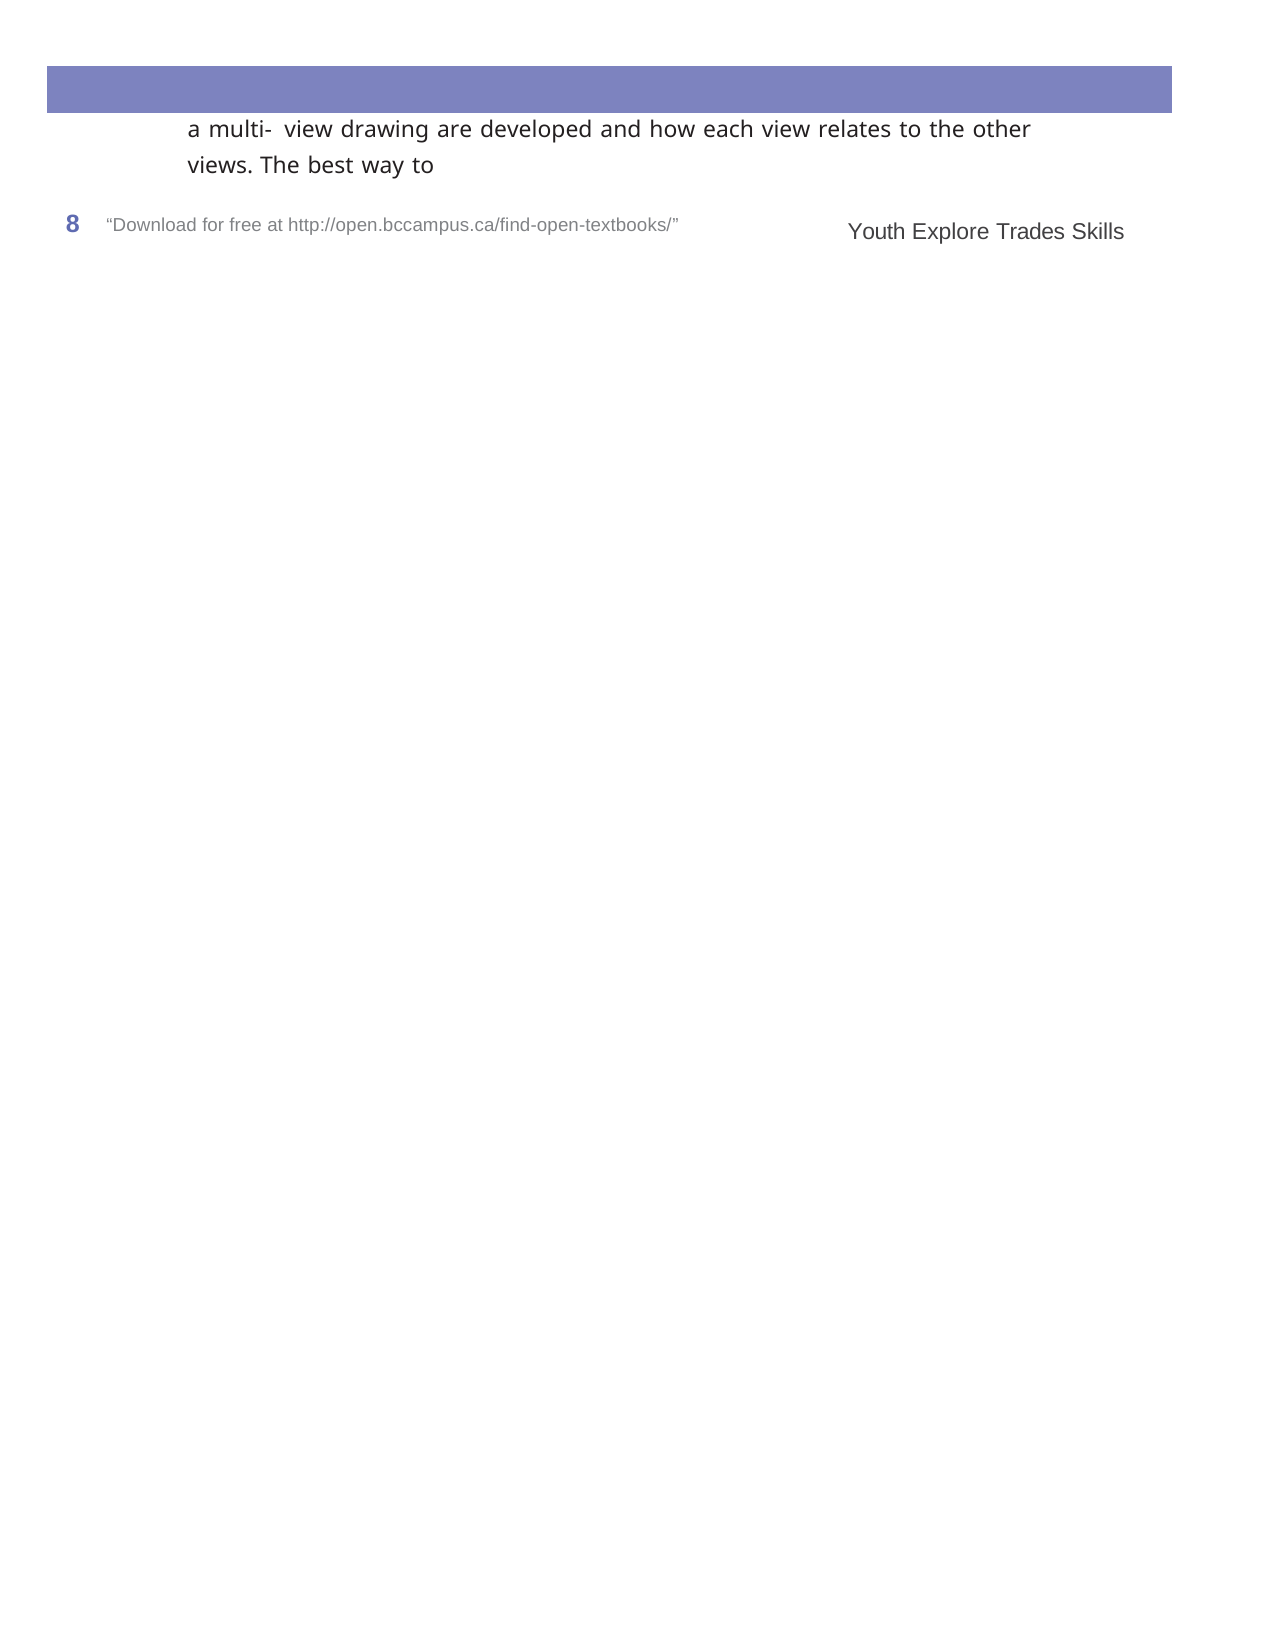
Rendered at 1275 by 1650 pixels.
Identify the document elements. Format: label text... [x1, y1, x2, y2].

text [187, 112, 1087, 180]
text 8 “Download for free at http://open.bccampus.ca/find-open-textbooks/” [66, 209, 683, 238]
text Youth Explore Trades Skills [847, 218, 1183, 244]
